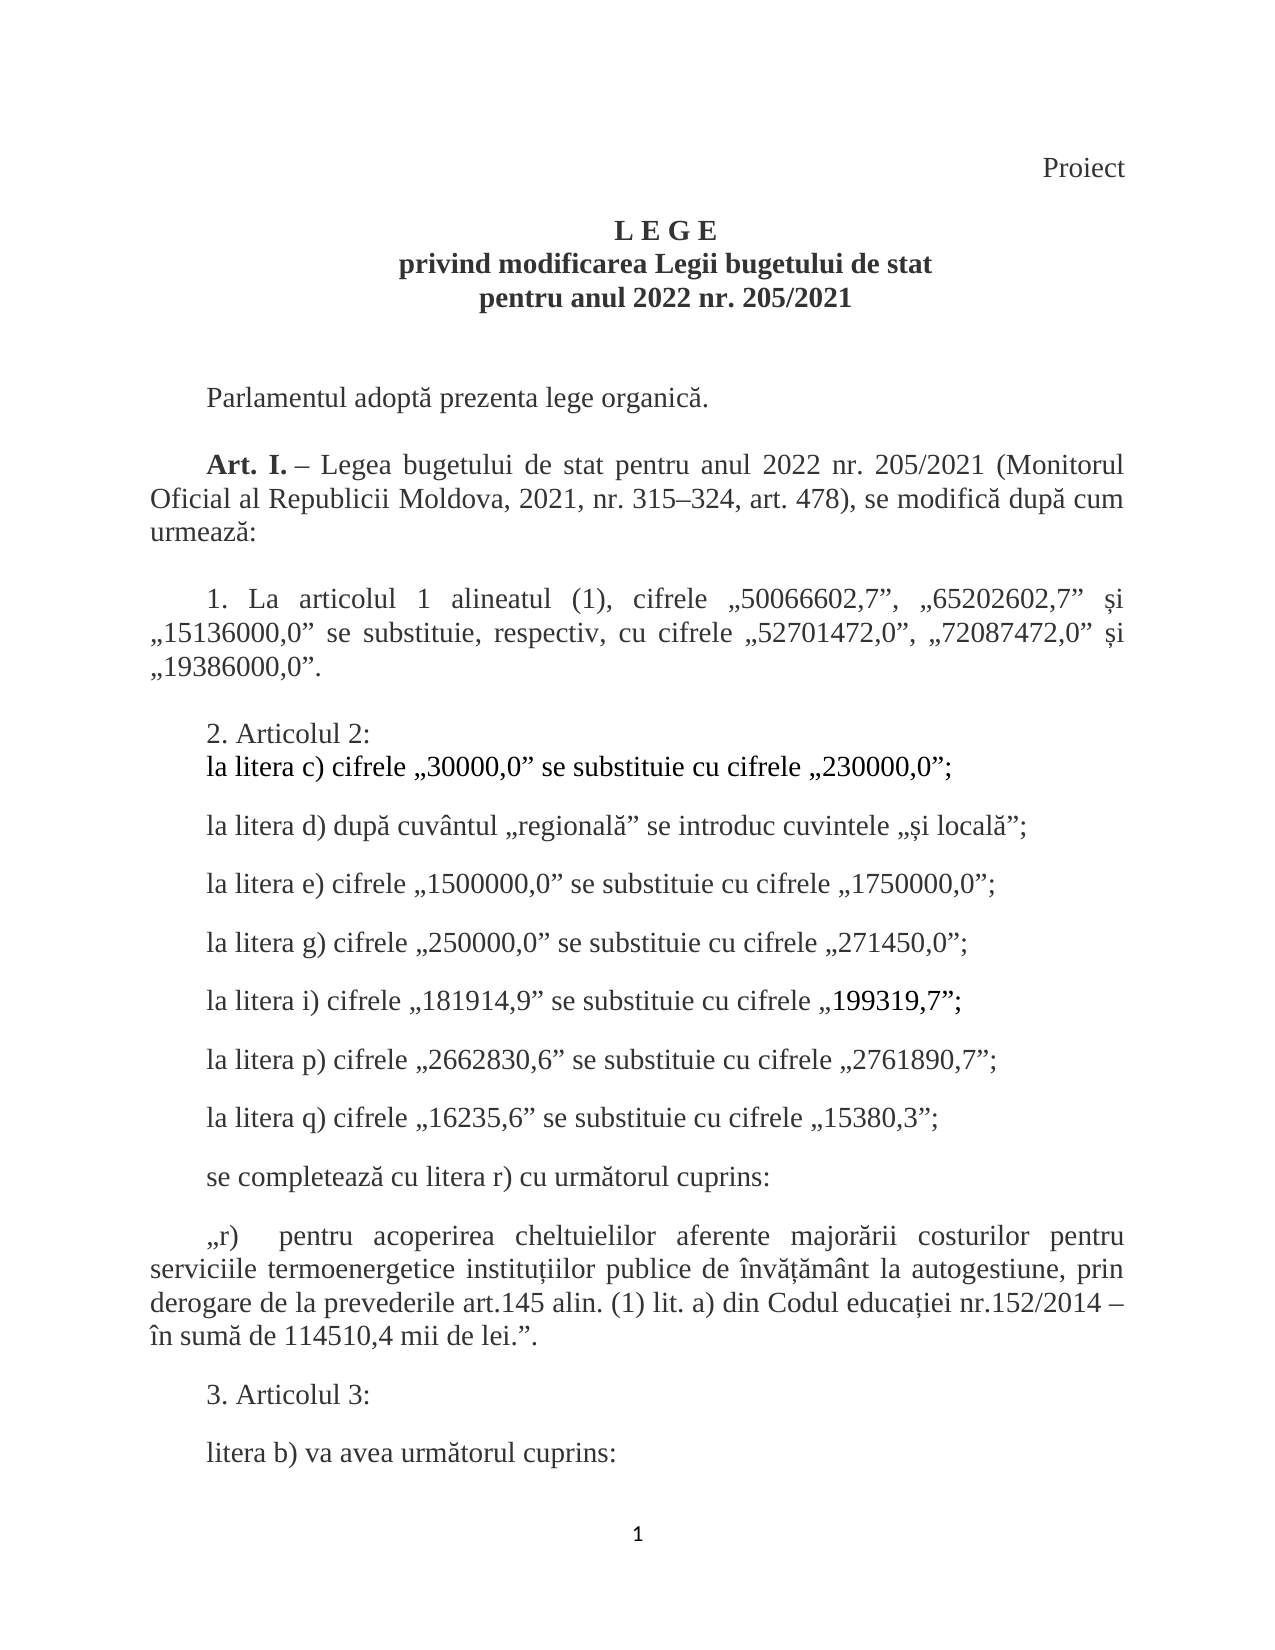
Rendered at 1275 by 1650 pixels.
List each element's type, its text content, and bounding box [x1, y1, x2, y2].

text 1. La articolul 1 alineatul (1), cifrele „50066602,7”, „65202602,7” și „15136000,0” se substituie, respectiv, cu cifrele „52701472,0”, „72087472,0” și „19386000,0”. [150, 582, 1125, 682]
text Art. I. – Legea bugetului de stat pentru anul 2022 nr. 205/2021 (Monitorul Oficial al Republicii Moldova, 2021, nr. 315–324, art. 478), se modifică după cum urmează: [150, 447, 1125, 548]
text la litera c) cifrele „30000,0” se substituie cu cifrele „230000,0”; [150, 749, 1125, 783]
text litera b) va avea următorul cuprins: [150, 1435, 1125, 1469]
text Proiect [150, 150, 1125, 183]
text L E G E [150, 213, 1125, 246]
text la litera d) după cuvântul „regională” se introduc cuvintele „și locală”; [150, 808, 1125, 841]
text la litera e) cifrele „1500000,0” se substituie cu cifrele „1750000,0”; [150, 866, 1125, 900]
text 2. Articolul 2: [150, 716, 1125, 749]
text la litera p) cifrele „2662830,6” se substituie cu cifrele „2761890,7”; [150, 1042, 1125, 1076]
text se completează cu litera r) cu următorul cuprins: [150, 1159, 1125, 1193]
text la litera i) cifrele „181914,9” se substituie cu cifrele „199319,7”; [150, 983, 1125, 1017]
text privind modificarea Legii bugetului de stat [150, 246, 1125, 280]
text la litera q) cifrele „16235,6” se substituie cu cifrele „15380,3”; [150, 1101, 1125, 1134]
text pentru anul 2022 nr. 205/2021 [150, 280, 1125, 313]
text „r) pentru acoperirea cheltuielilor aferente majorării costurilor pentru serviciile termoenergetice instituțiilor publice de învățământ la autogestiune, prin derogare de la prevederile art.145 alin. (1) lit. a) din Codul educației nr.152/2014 – în sumă de 114510,4 mii de lei.”. [150, 1218, 1125, 1352]
text 3. Articolul 3: [150, 1377, 1125, 1410]
text Parlamentul adoptă prezenta lege organică. [150, 380, 1125, 414]
text la litera g) cifrele „250000,0” se substituie cu cifrele „271450,0”; [150, 925, 1125, 958]
